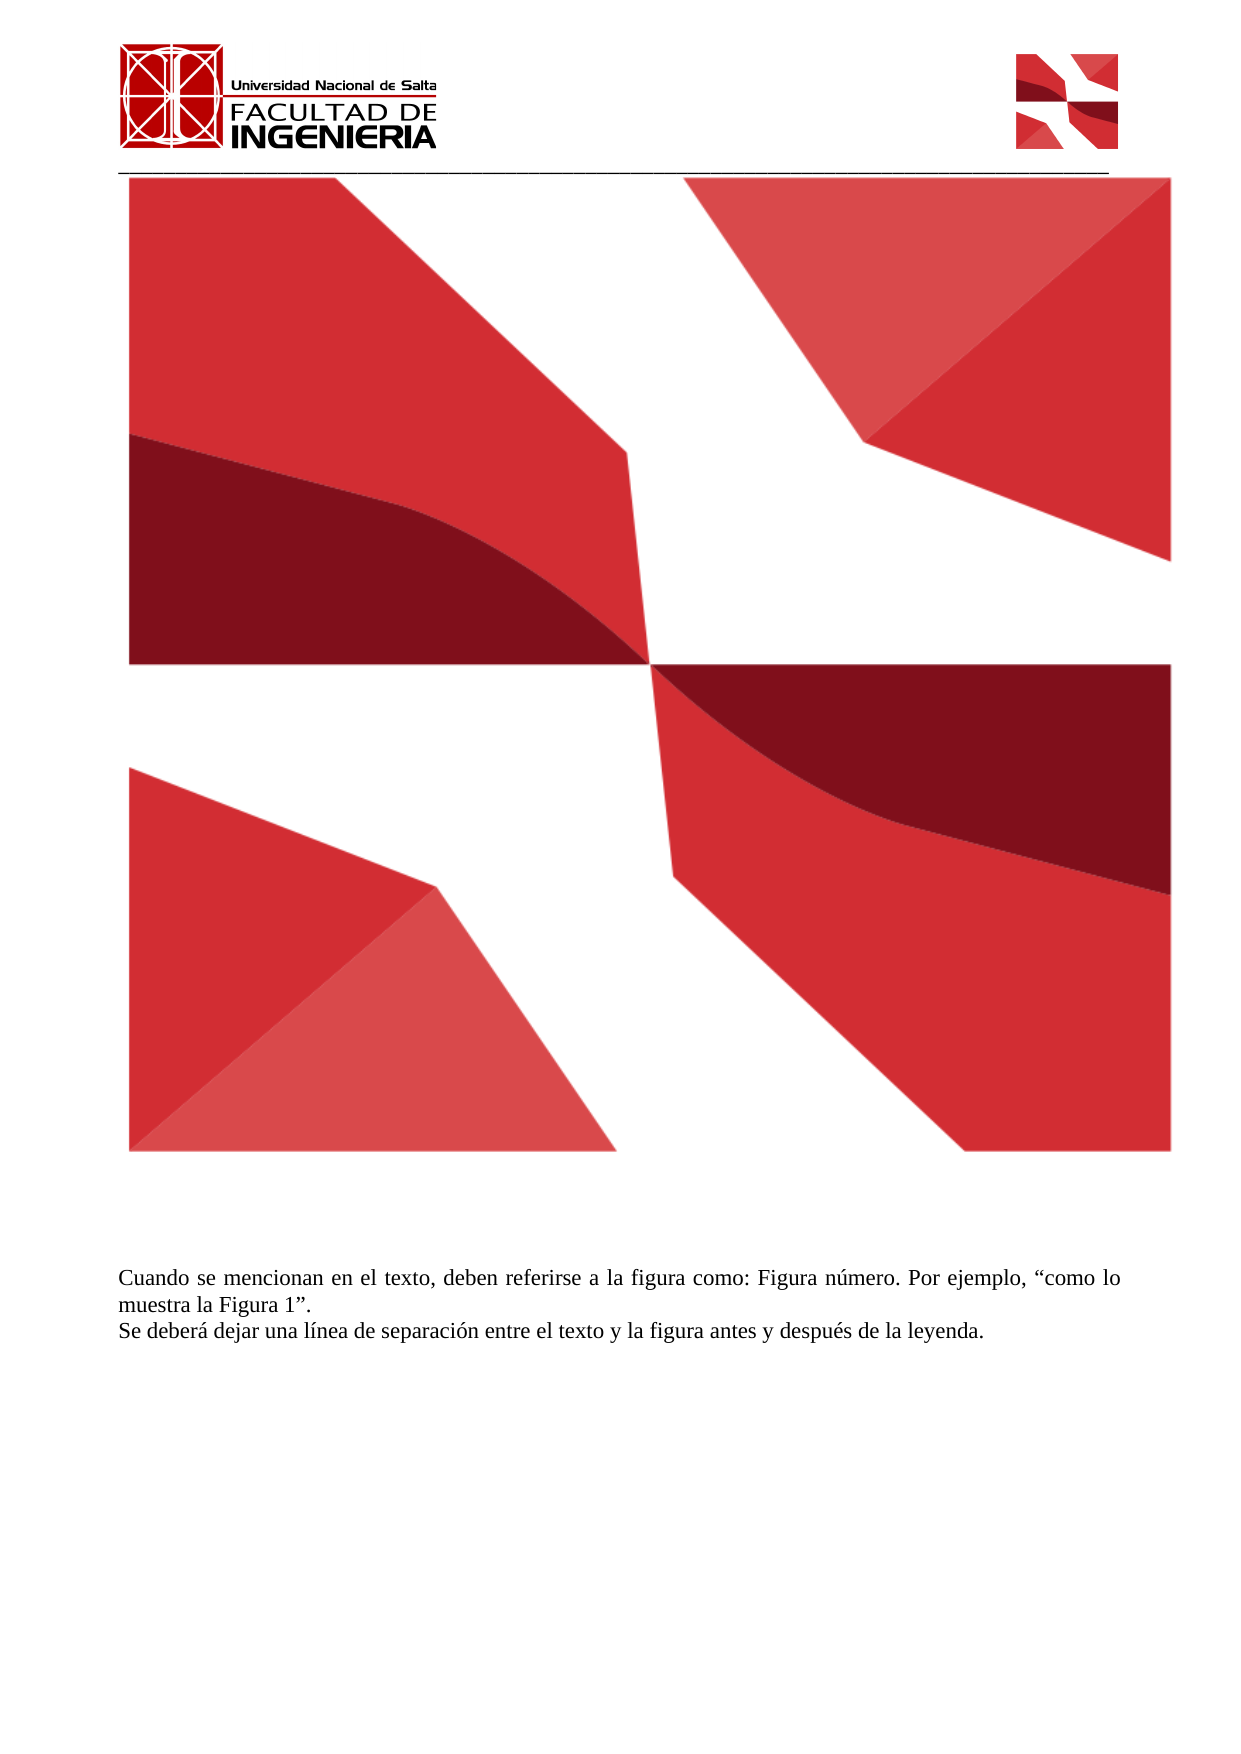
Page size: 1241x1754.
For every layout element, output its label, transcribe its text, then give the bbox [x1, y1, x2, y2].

text Se deberá dejar una línea de separación entre el texto y la figura antes y después de la leyenda. [118, 1317, 1122, 1343]
text Cuando se mencionan en el texto, deben referirse a la figura como: Figura número. Por ejemplo, “como lo muestra 1”. [118, 1265, 1122, 1317]
picture [118, 177, 1182, 1265]
picture [1015, 54, 1119, 150]
picture [118, 42, 437, 150]
